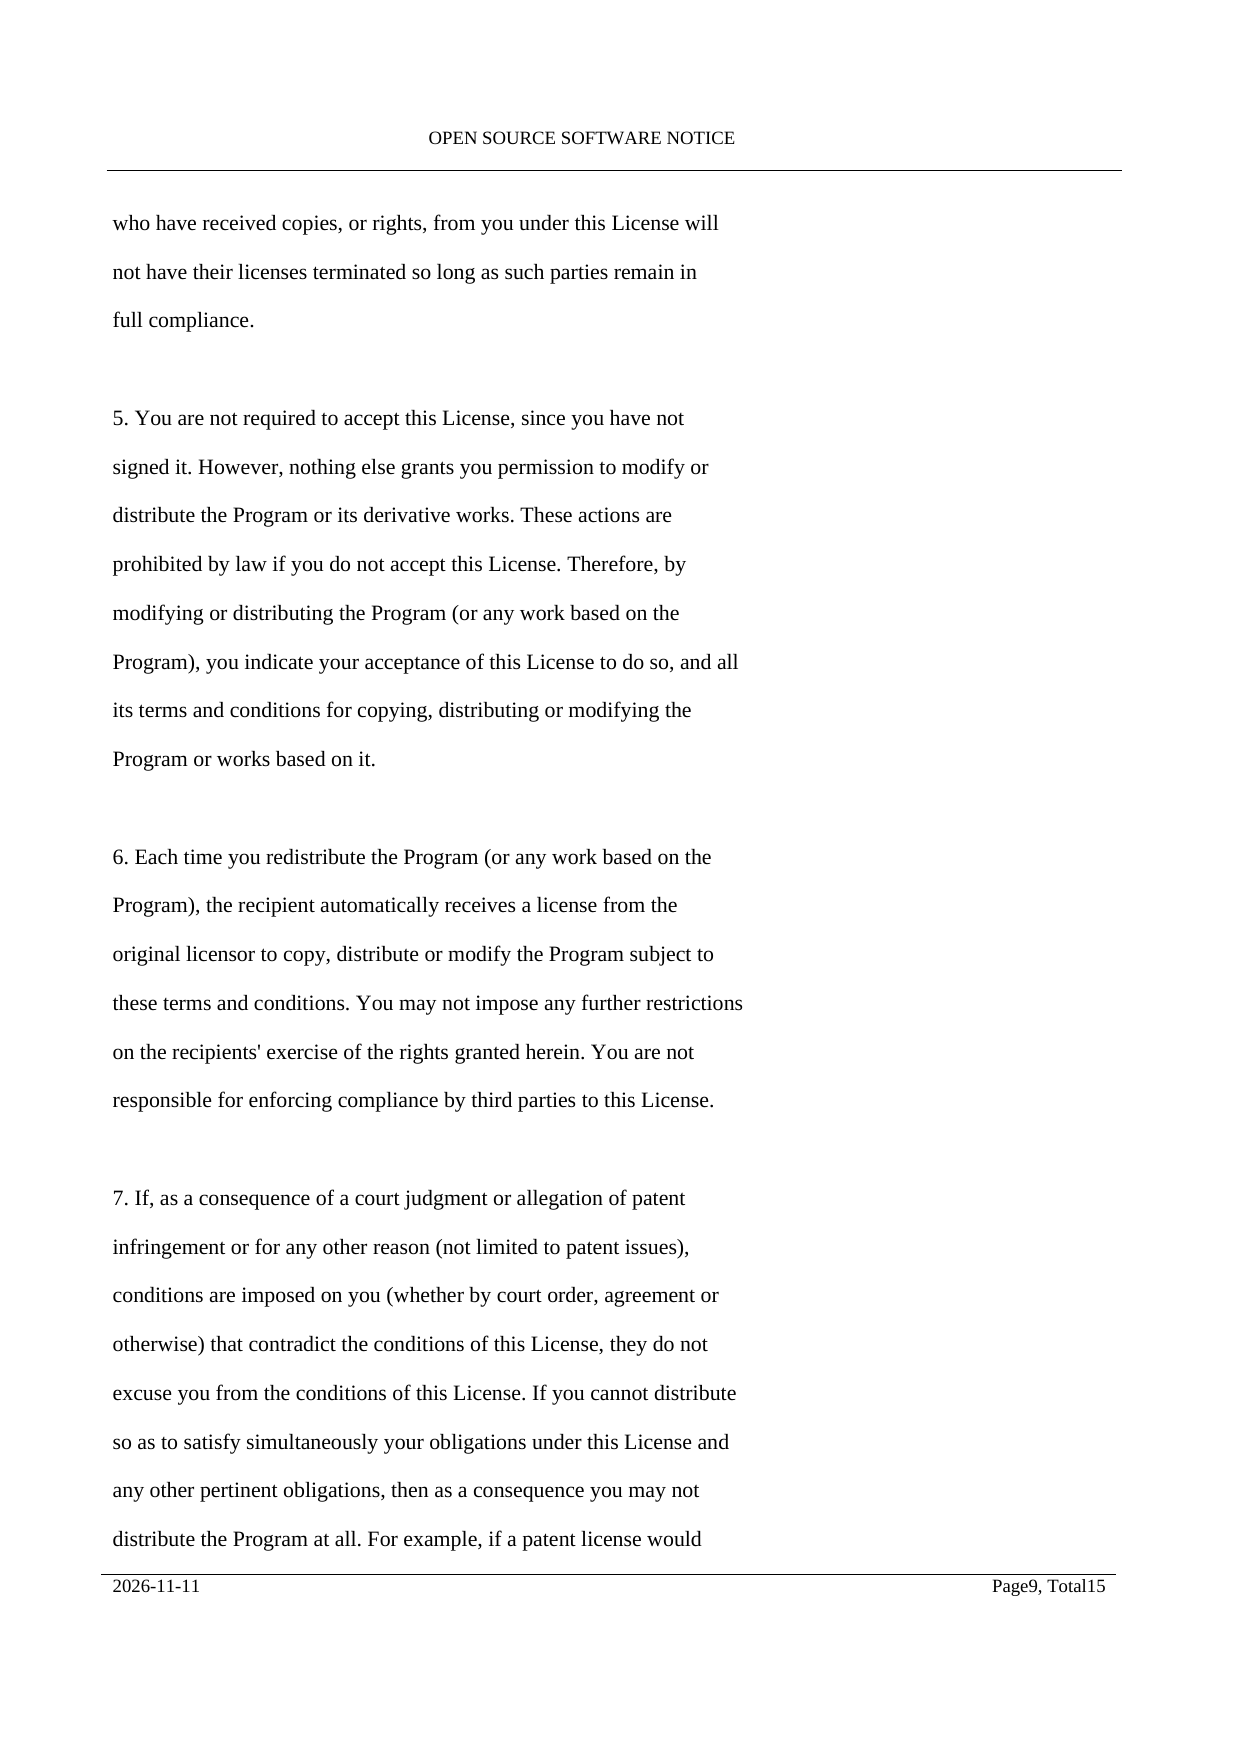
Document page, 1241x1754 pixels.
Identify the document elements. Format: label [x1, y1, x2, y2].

text [112, 206, 1128, 1555]
